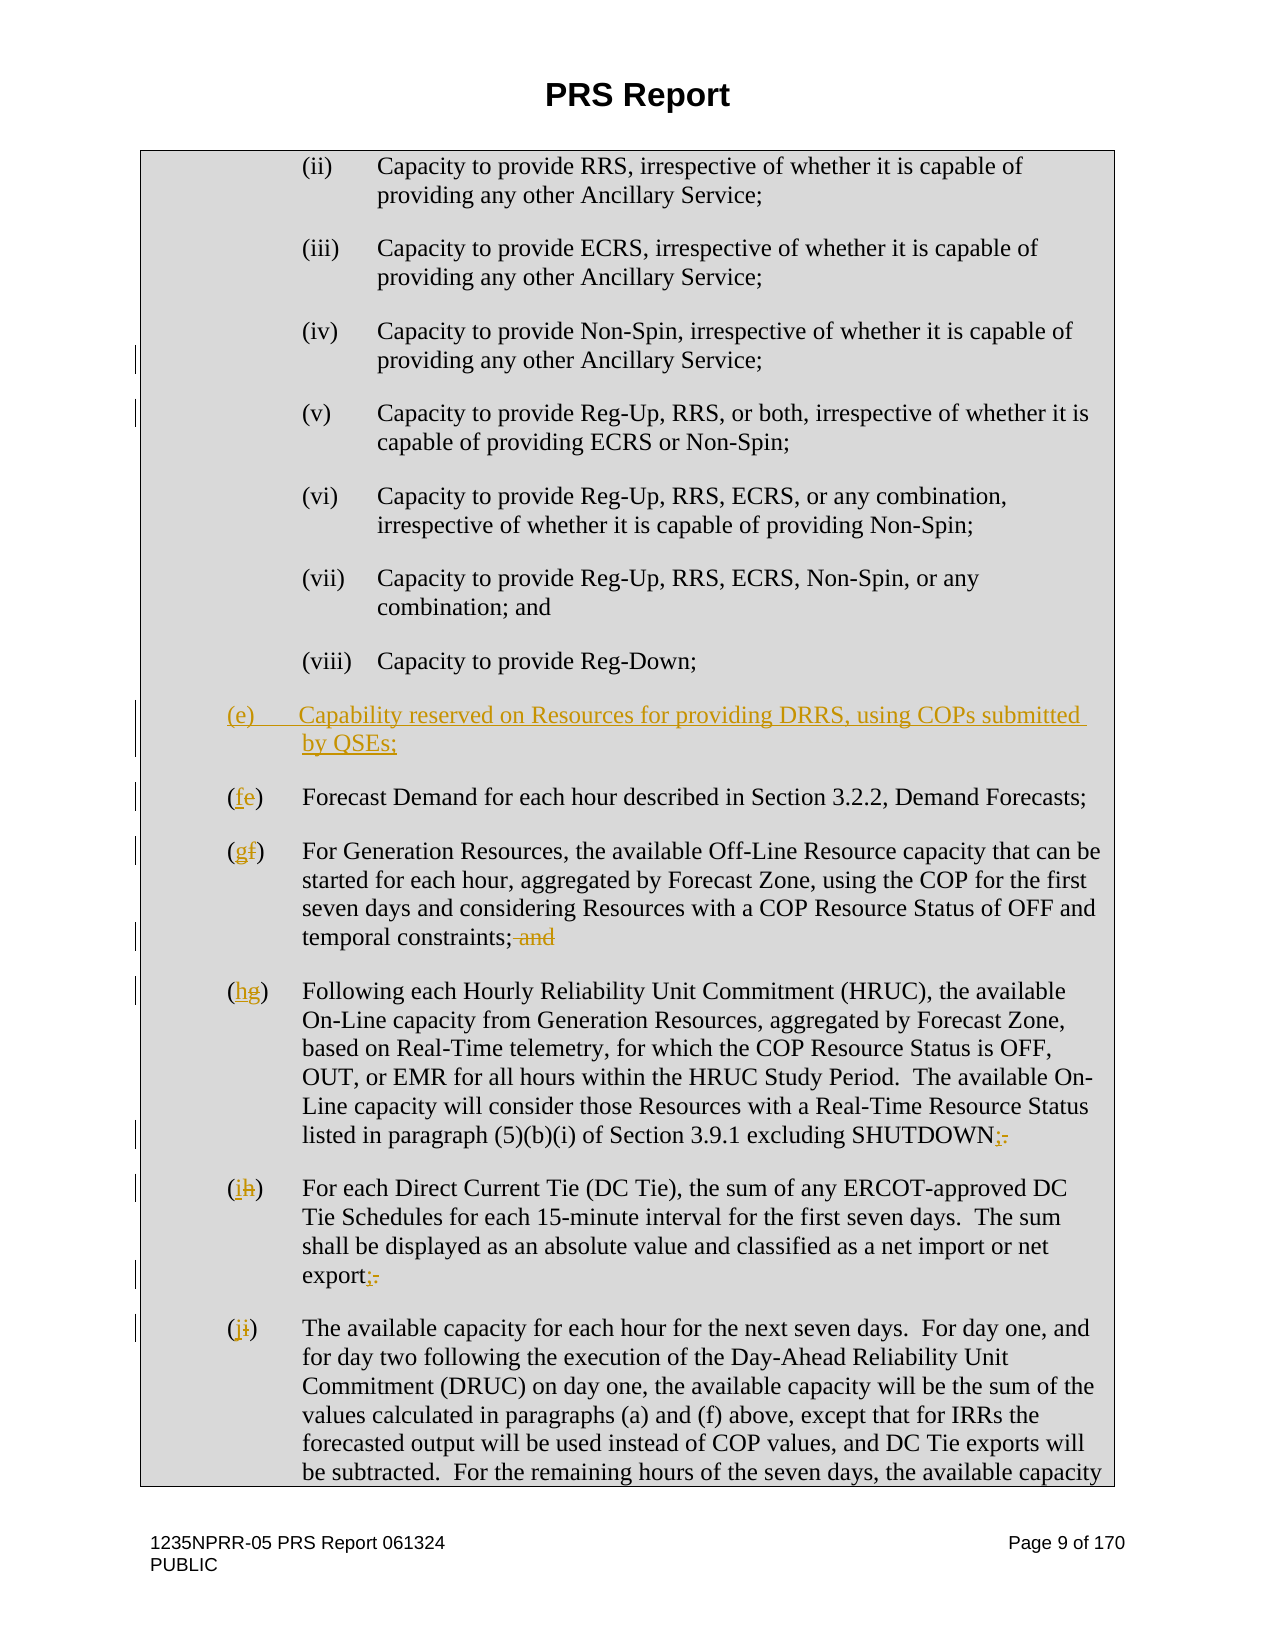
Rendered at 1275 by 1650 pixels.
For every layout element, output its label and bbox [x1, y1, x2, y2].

table_header [141, 151, 1114, 1486]
